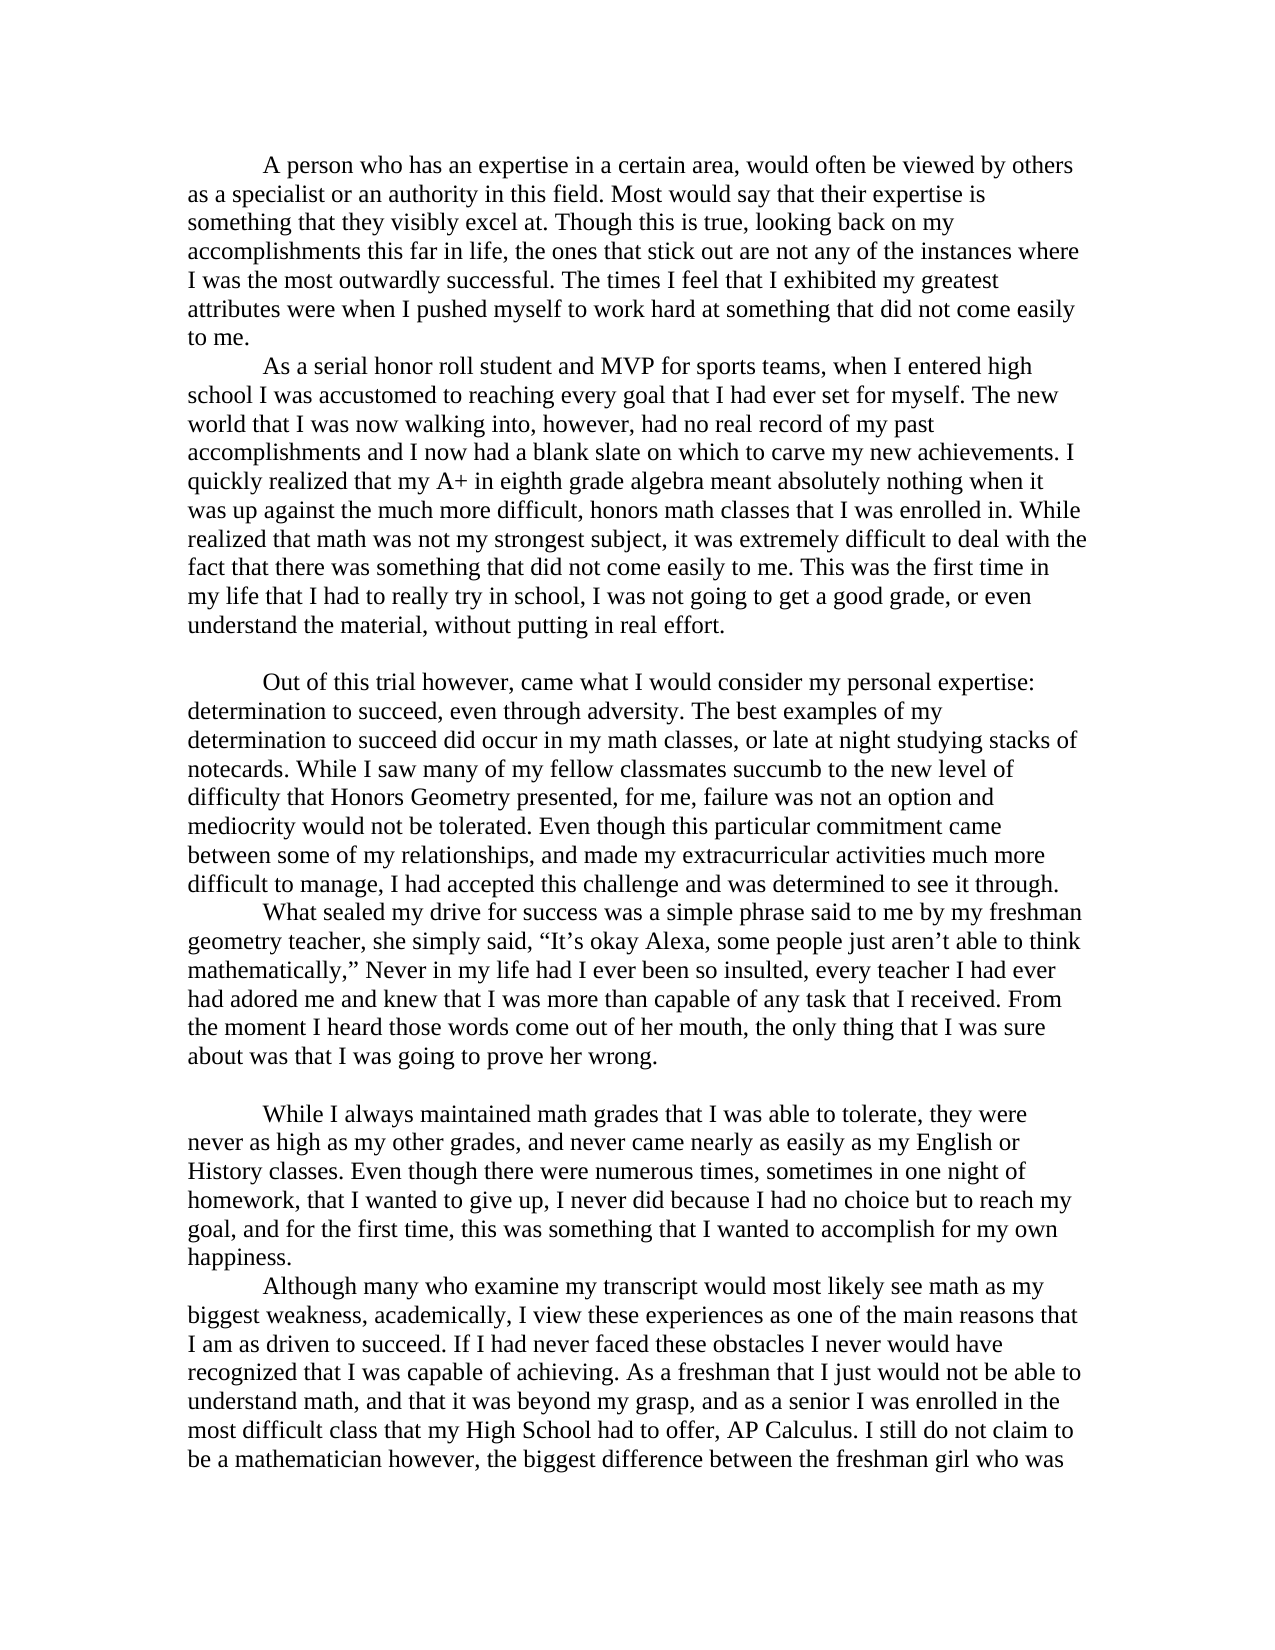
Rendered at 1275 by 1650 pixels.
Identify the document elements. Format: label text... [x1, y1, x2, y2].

text While I always maintained math grades that I was able to tolerate, they were never as high as my other grades, and never came nearly as easily as my English or History classes. Even though there were numerous times, sometimes in one night of homework, that I wanted to give up, I never did because I had no choice but to reach my goal, and for the first time, this was something that I wanted to accomplish for my own happiness. [187, 1099, 1087, 1271]
text As a serial honor roll student and MVP for sports teams, when I entered high school I was accustomed to reaching every goal that I had ever set for myself. The new world that I was now walking into, however, had no real record of my past accomplishments and I now had a blank slate on which to carve my new achievements. I quickly realized that my A+ in eighth grade algebra meant absolutely nothing when it was up against the much more difficult, honors math classes that I was enrolled in. While realized that math was not my strongest subject, it was extremely difficult to deal with the fact that there was something that did not come easily to me. This was the first time in my life that I had to really try in school, I was not going to get a good grade, or even understand the material, without putting in real effort. [187, 351, 1087, 639]
text What sealed my drive for success was a simple phrase said to me by my freshman geometry teacher, she simply said, “It’s okay Alexa, some people just aren’t able to think mathematically,” Never in my life had I ever been so insulted, every teacher I had ever had adored me and knew that I was more than capable of any task that I received. From the moment I heard those words come out of her mouth, the only thing that I was sure about was that I was going to prove her wrong. [187, 897, 1087, 1070]
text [187, 1271, 1087, 1472]
text Out of this trial however, came what I would consider my personal expertise: determination to succeed, even through adversity. The best examples of my determination to succeed did occur in my math classes, or late at night studying stacks of notecards. While I saw many of my fellow classmates succumb to the new level of difficulty that Honors Geometry presented, for me, failure was not an option and mediocrity would not be tolerated. Even though this particular commitment came between some of my relationships, and made my extracurricular activities much more difficult to manage, I had accepted this challenge and was determined to see it through. [187, 667, 1087, 897]
text A person who has an expertise in a certain area, would often be viewed by others as a specialist or an authority in this field. Most would say that their expertise is something that they visibly excel at. Though this is true, looking back on my accomplishments this far in life, the ones that stick out are not any of the instances where I was the most outwardly successful. The times I feel that I exhibited my greatest attributes were when I pushed myself to work hard at something that did not come easily to me. [187, 150, 1087, 351]
